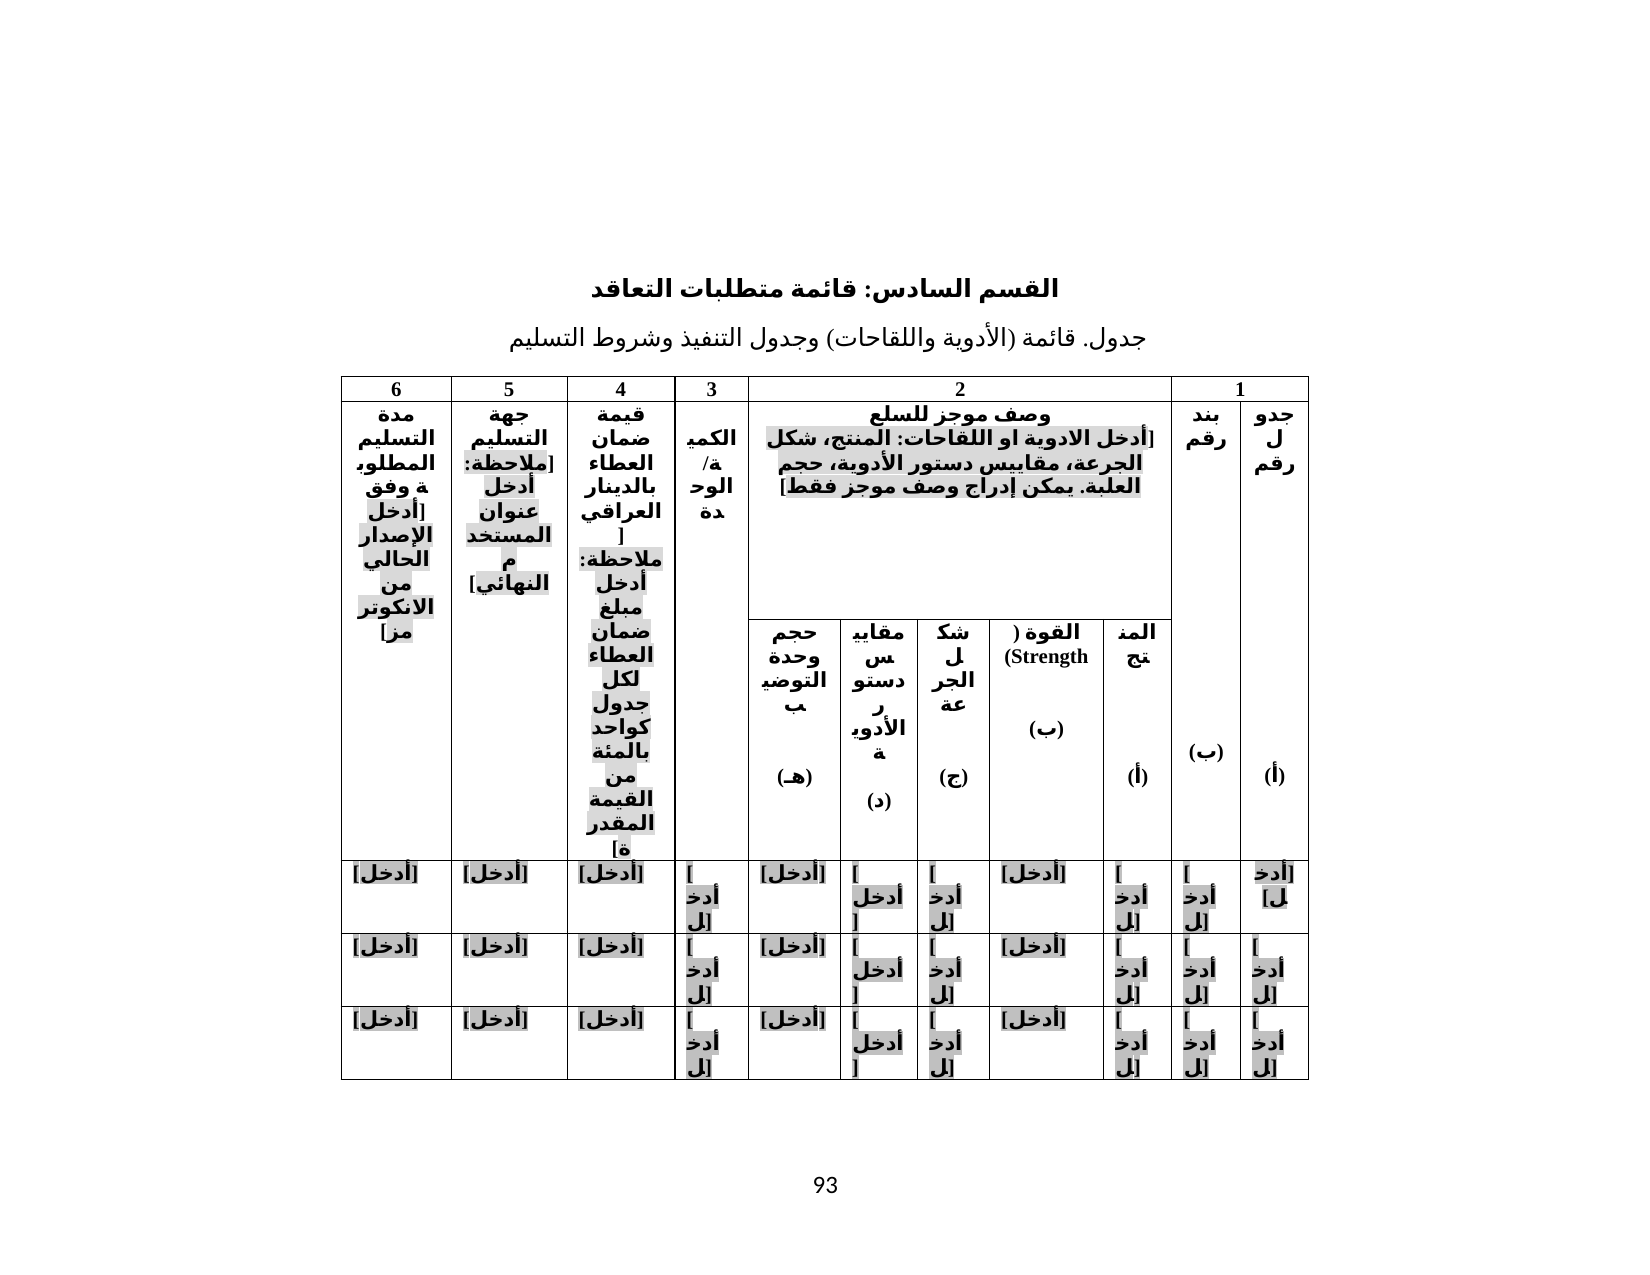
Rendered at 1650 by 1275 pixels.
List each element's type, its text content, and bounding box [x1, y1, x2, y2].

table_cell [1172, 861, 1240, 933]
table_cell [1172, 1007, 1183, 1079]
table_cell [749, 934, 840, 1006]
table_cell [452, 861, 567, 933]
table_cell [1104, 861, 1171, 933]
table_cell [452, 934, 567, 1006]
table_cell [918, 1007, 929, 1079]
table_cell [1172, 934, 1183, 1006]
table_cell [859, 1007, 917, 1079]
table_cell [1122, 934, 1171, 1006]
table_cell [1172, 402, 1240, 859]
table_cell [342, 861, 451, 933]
text القسم السادس: قائمة متطلبات التعاقد [180, 274, 1470, 302]
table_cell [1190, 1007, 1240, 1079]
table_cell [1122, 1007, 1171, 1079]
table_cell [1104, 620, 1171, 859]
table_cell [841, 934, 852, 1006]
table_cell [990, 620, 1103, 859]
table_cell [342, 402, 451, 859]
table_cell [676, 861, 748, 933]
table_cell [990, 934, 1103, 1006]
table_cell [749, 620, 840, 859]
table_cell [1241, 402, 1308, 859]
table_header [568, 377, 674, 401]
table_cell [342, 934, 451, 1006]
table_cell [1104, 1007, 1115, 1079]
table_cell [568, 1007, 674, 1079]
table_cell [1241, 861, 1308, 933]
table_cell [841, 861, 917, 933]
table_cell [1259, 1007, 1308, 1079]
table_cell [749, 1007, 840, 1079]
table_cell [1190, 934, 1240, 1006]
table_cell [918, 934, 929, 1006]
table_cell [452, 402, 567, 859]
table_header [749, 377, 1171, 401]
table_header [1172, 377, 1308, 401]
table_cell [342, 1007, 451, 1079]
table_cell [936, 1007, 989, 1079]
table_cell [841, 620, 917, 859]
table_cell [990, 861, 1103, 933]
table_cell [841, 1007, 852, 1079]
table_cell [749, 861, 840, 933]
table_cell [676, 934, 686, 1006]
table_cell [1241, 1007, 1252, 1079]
text جدول. قائمة (الأدوية واللقاحات) وجدول التنفيذ وشروط التسليم [180, 323, 1470, 352]
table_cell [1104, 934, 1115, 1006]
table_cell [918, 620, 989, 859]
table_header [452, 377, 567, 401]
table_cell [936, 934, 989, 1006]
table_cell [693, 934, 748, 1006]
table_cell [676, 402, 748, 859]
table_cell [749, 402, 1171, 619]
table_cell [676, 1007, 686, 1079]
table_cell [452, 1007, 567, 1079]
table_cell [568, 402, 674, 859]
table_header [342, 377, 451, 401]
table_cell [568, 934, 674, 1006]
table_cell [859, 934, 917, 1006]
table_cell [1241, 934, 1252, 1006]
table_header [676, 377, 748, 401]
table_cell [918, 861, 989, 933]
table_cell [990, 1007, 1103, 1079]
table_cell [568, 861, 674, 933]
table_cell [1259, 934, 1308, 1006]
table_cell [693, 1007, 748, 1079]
